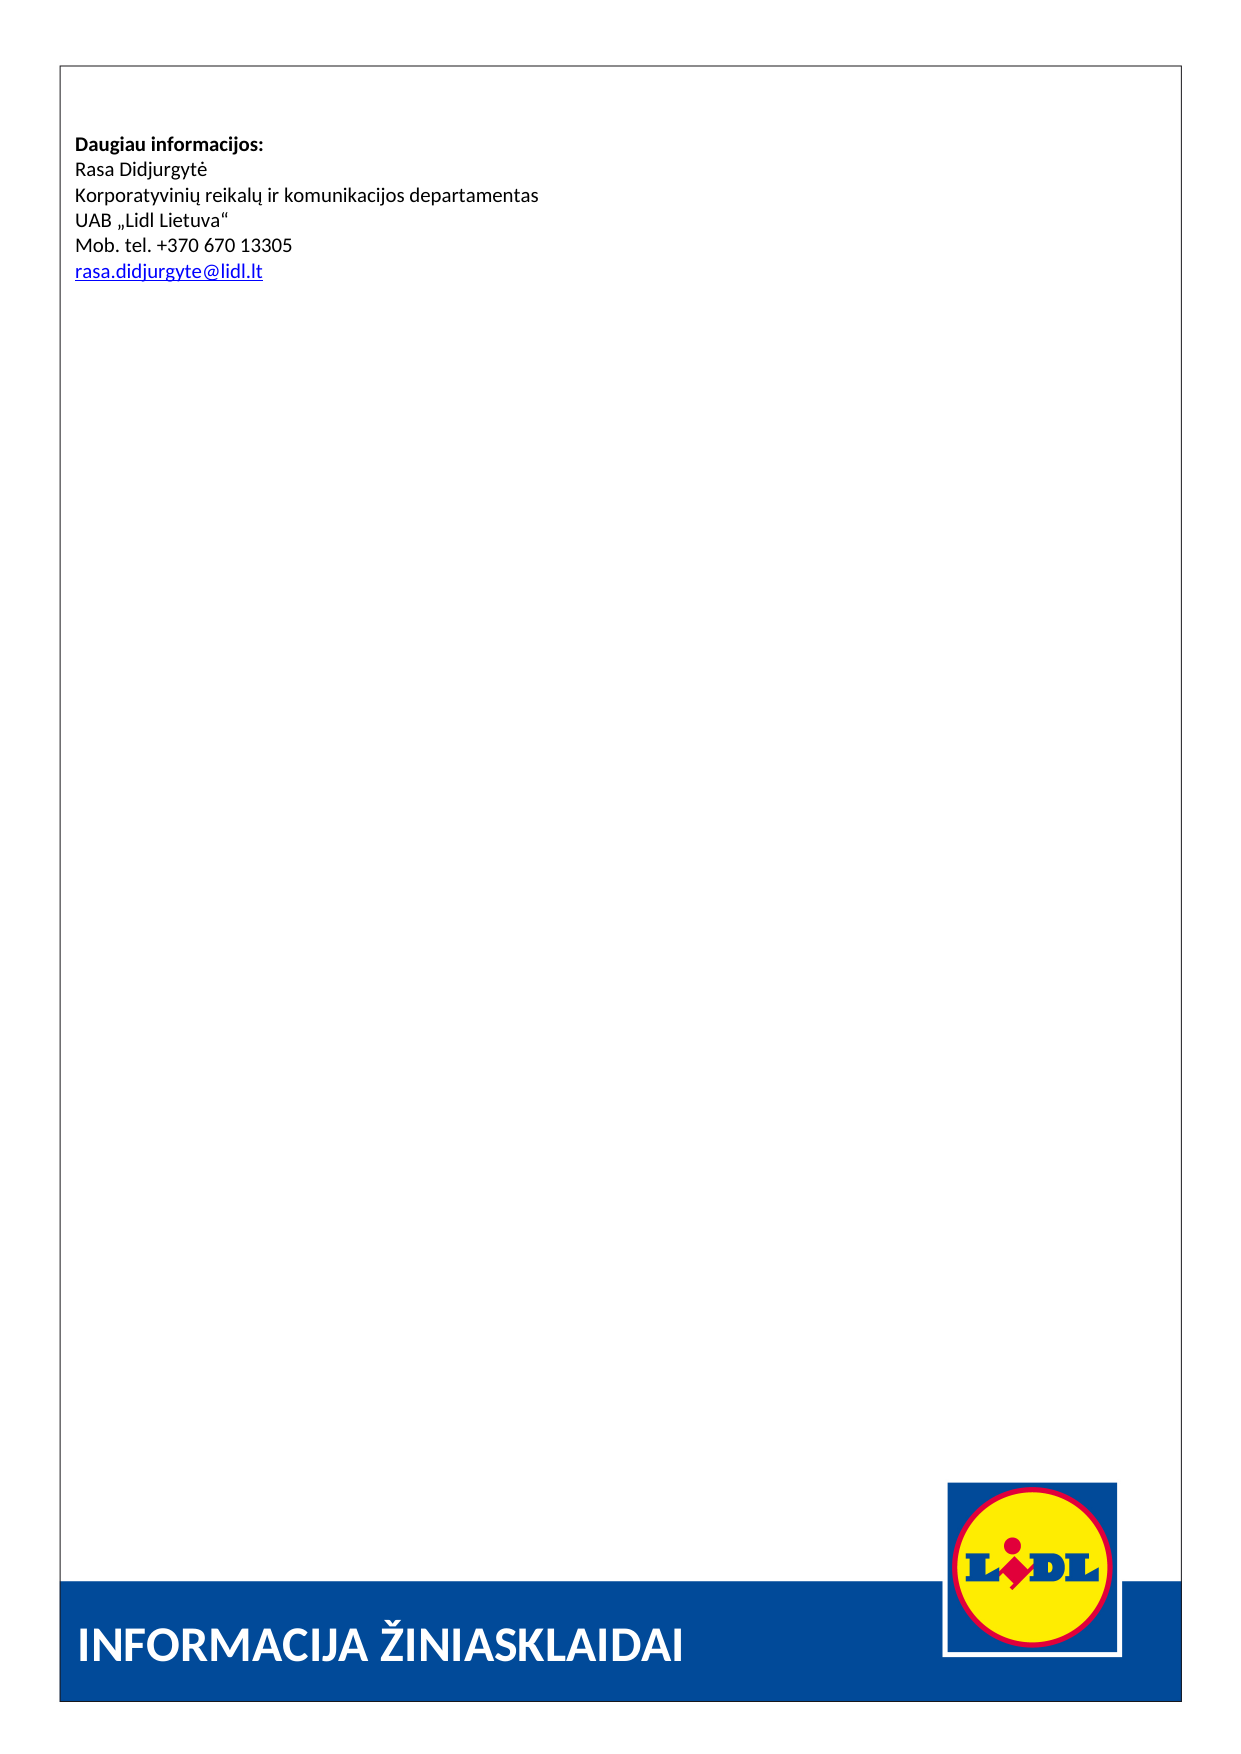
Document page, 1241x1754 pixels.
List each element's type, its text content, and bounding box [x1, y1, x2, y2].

picture [0, 6, 1241, 1754]
text rasa.didjurgyte@lidl.lt [75, 258, 1165, 283]
text Daugiau informacijos: Rasa Didjurgytė Korporatyvinių reikalų ir komunikacijos departamentas UAB „Lidl Lietuva“ Mob. tel. +370 670 13305 [75, 131, 1165, 258]
